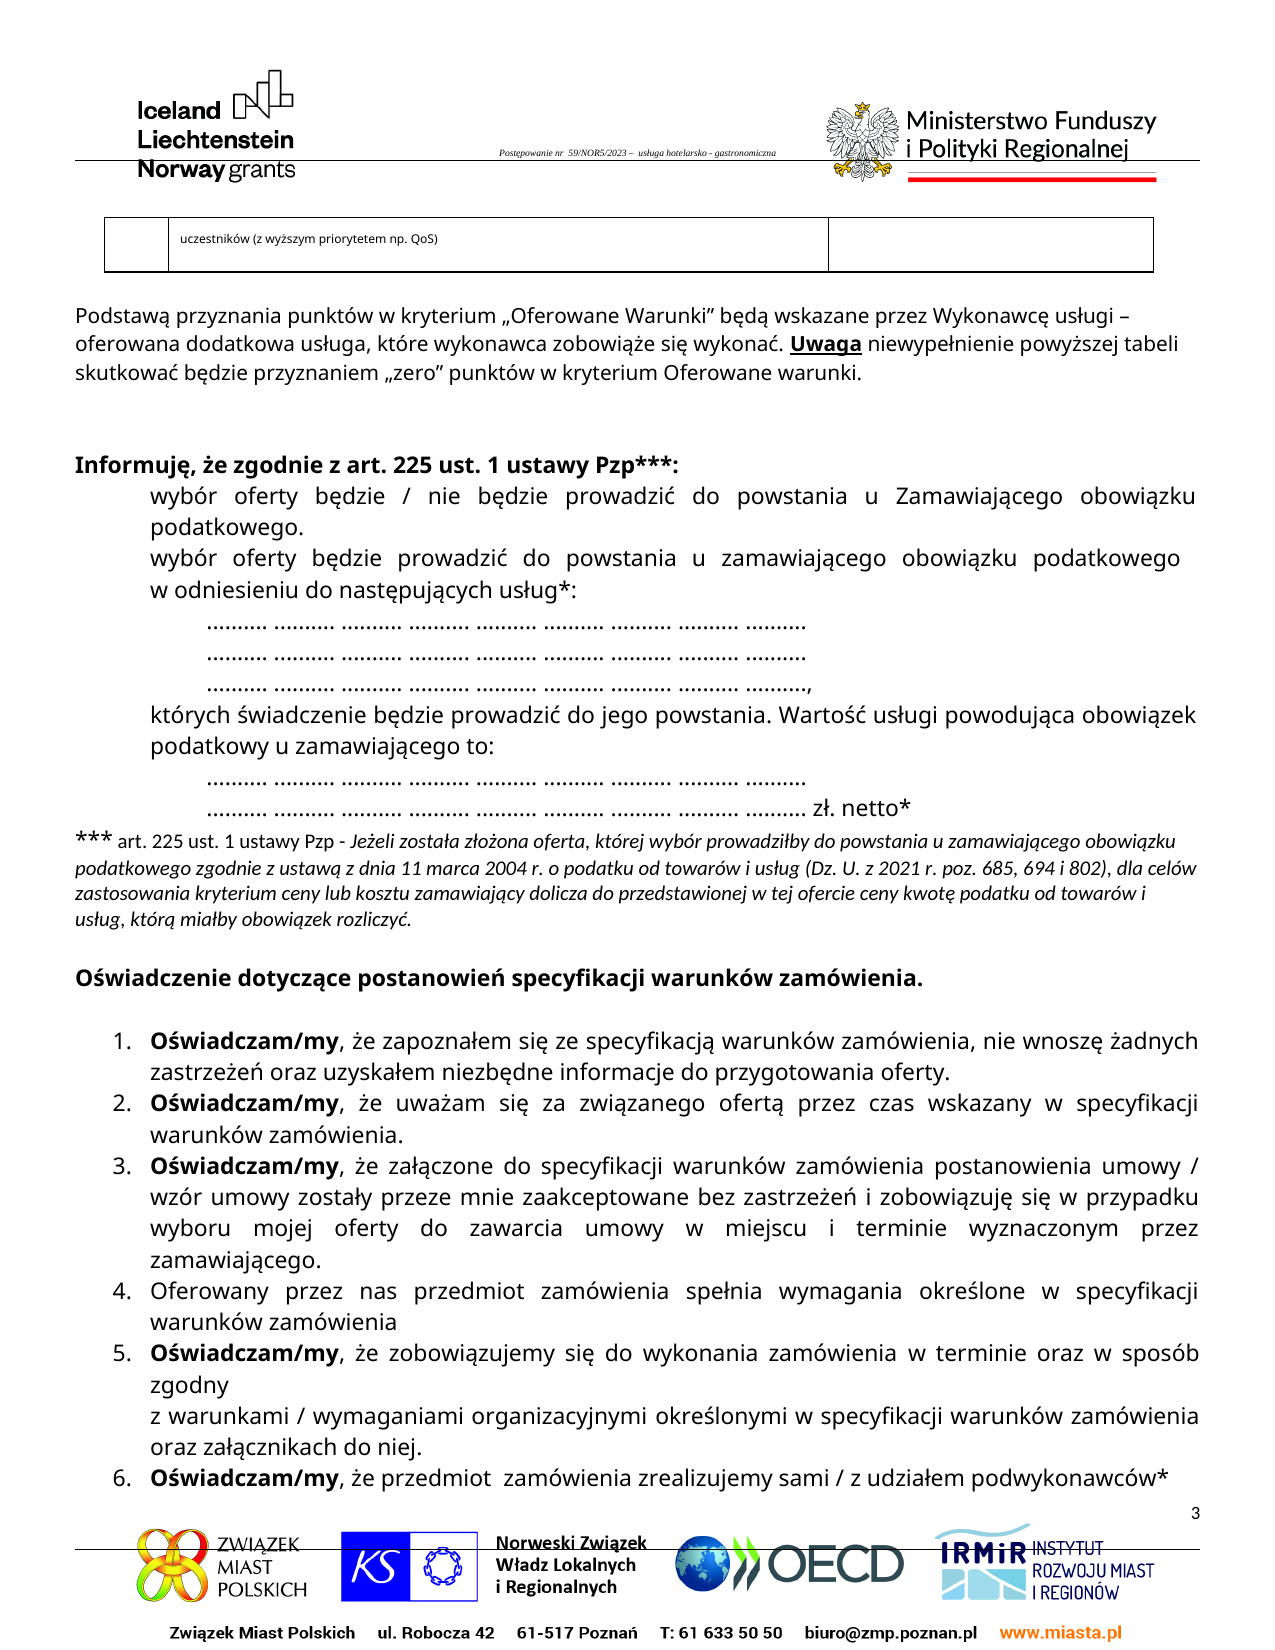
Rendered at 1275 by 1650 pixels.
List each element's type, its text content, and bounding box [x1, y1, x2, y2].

text .......... .......... .......... .......... .......... .......... .......... .......... .......... [206, 636, 1200, 667]
text .......... .......... .......... .......... .......... .......... .......... .......... .......... [206, 605, 1200, 636]
list Oświadczam/my, że zapoznałem się ze specyfikacją warunków zamówienia, nie wnoszę żadnych zastrzeżeń oraz uzyskałem niezbędne informacje do przygotowania oferty. [112, 1025, 1200, 1087]
picture [62, 18, 1229, 1650]
text .......... .......... .......... .......... .......... .......... .......... .......... .......... [206, 761, 1200, 792]
table_cell 5. [105, 218, 168, 271]
list Oferowany przez nas przedmiot zamówienia spełnia wymagania określone w specyfikacji warunków zamówienia [112, 1275, 1200, 1337]
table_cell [169, 218, 828, 271]
table_cell [829, 218, 1153, 271]
list Oświadczam/my, że zobowiązujemy się do wykonania zamówienia w terminie oraz w sposób zgodny z warunkami / wymaganiami organizacyjnymi określonymi w specyfikacji warunków zamówienia oraz załącznikach do niej. [112, 1337, 1200, 1462]
text Podstawą przyznania punktów w kryterium „Oferowane Warunki” będą wskazane przez Wykonawcę usługi – oferowana dodatkowa usługa, które wykonawca zobowiąże się wykonać. Uwaga niewypełnienie powyższej tabeli skutkować będzie przyznaniem „zero” punktów w kryterium Oferowane warunki. [75, 301, 1200, 386]
text .......... .......... .......... .......... .......... .......... .......... .......... .......... zł. netto* [206, 792, 1200, 824]
text Informuję, że zgodnie z art. 225 ust. 1 ustawy Pzp***: [75, 449, 1198, 480]
list Oświadczam/my, że uważam się za związanego ofertą przez czas wskazany w specyfikacji warunków zamówienia. [112, 1087, 1200, 1150]
text wybór oferty będzie prowadzić do powstania u zamawiającego obowiązku podatkowego w odniesieniu do następujących usług*: [150, 542, 1198, 605]
list Oświadczam/my, że przedmiot zamówienia zrealizujemy sami / z udziałem podwykonawców* [112, 1462, 1200, 1494]
text których świadczenie będzie prowadzić do jego powstania. Wartość usługi powodująca obowiązek podatkowy u zamawiającego to: [150, 699, 1198, 761]
text *** art. 225 ust. 1 ustawy Pzp - Jeżeli została złożona oferta, której wybór prowadziłby do powstania u zamawiającego obowiązku podatkowego zgodnie z ustawą z dnia 11 marca 2004 r. o podatku od towarów i usług (Dz. U. z 2021 r. poz. 685, 694 i 802), dla celów zastosowania kryterium ceny lub kosztu zamawiający dolicza do przedstawionej w tej ofercie ceny kwotę podatku od towarów i usług, którą miałby obowiązek rozliczyć. [75, 824, 1200, 931]
list Oświadczam/my, że załączone do specyfikacji warunków zamówienia postanowienia umowy / wzór umowy zostały przeze mnie zaakceptowane bez zastrzeżeń i zobowiązuję się w przypadku wyboru mojej oferty do zawarcia umowy w miejscu i terminie wyznaczonym przez zamawiającego. [112, 1150, 1200, 1275]
text Oświadczenie dotyczące postanowień specyfikacji warunków zamówienia. [75, 962, 1200, 994]
text wybór oferty będzie / nie będzie prowadzić do powstania u Zamawiającego obowiązku podatkowego. [150, 480, 1198, 542]
text .......... .......... .......... .......... .......... .......... .......... .......... .........., [206, 667, 1200, 699]
